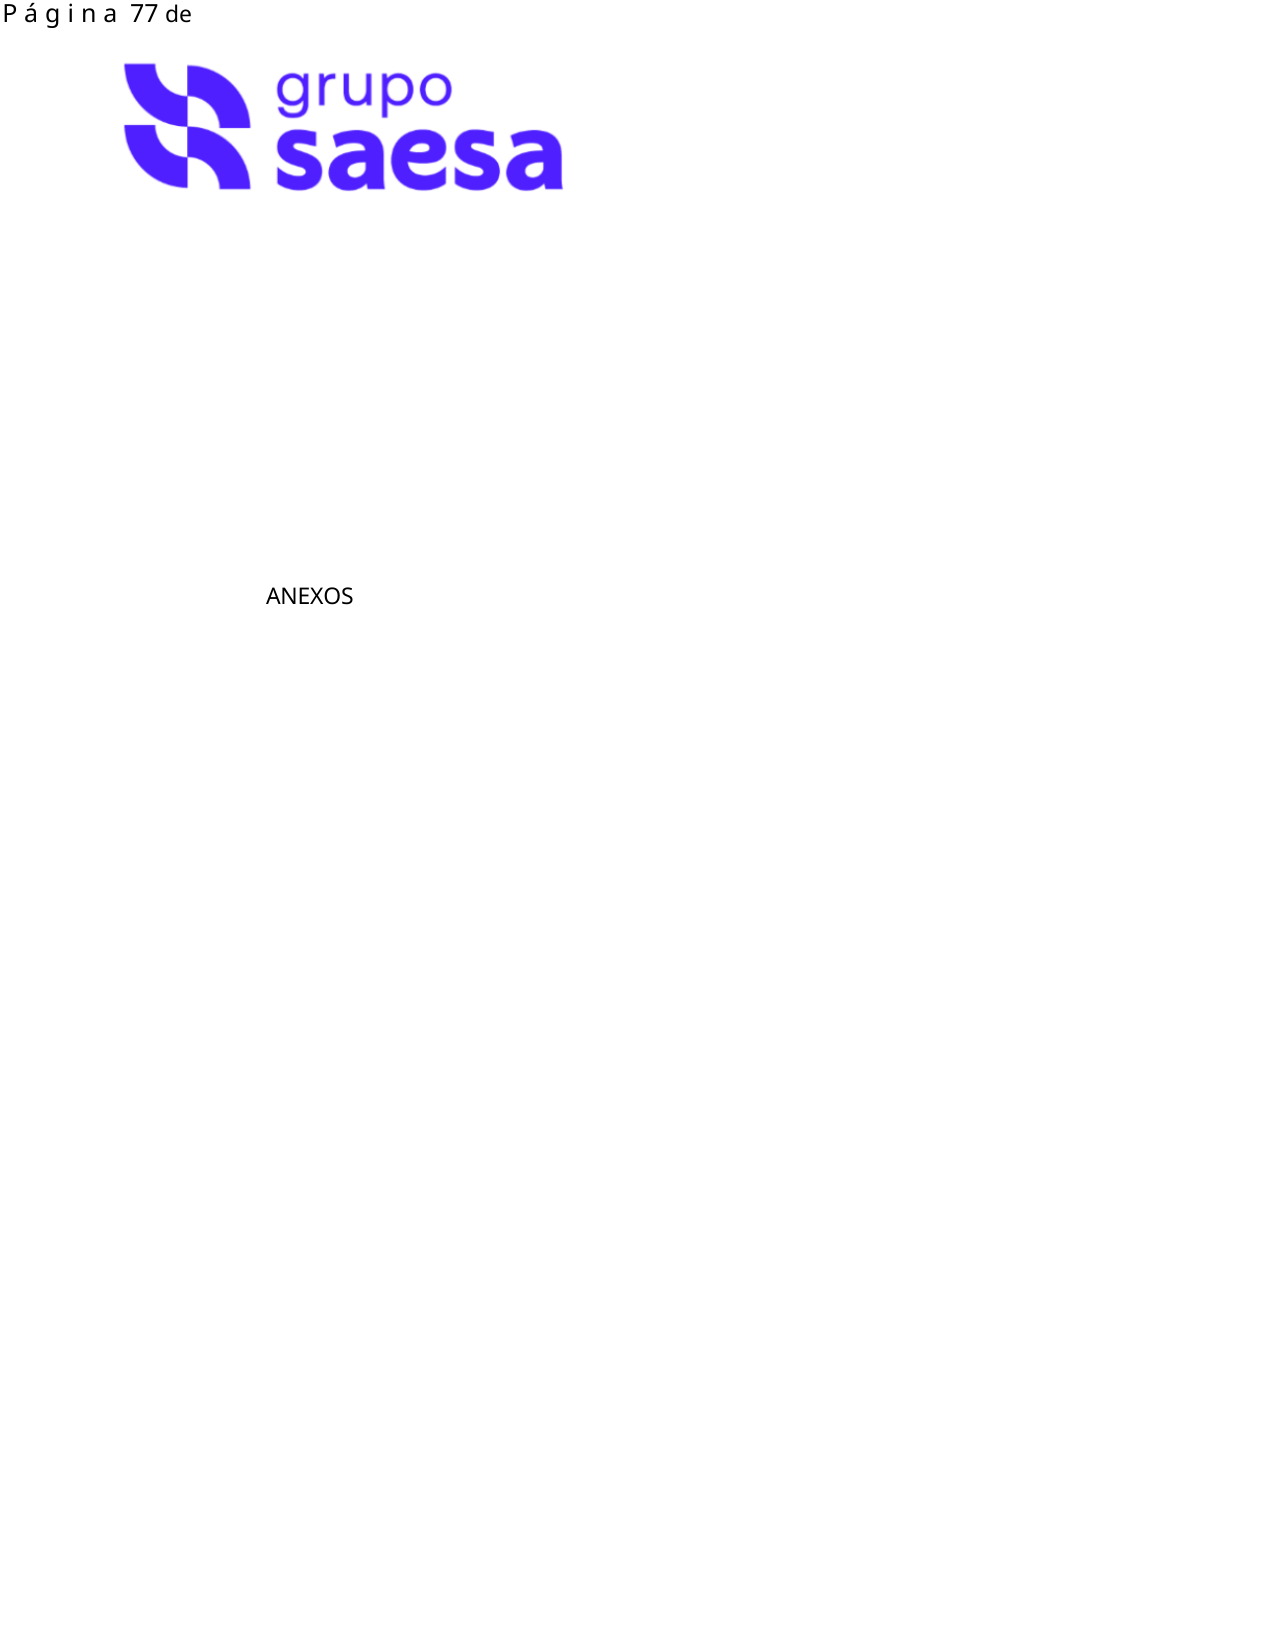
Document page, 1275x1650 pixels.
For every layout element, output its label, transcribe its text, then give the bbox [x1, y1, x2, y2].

picture [112, 54, 569, 195]
text ANEXOS [266, 579, 1200, 611]
